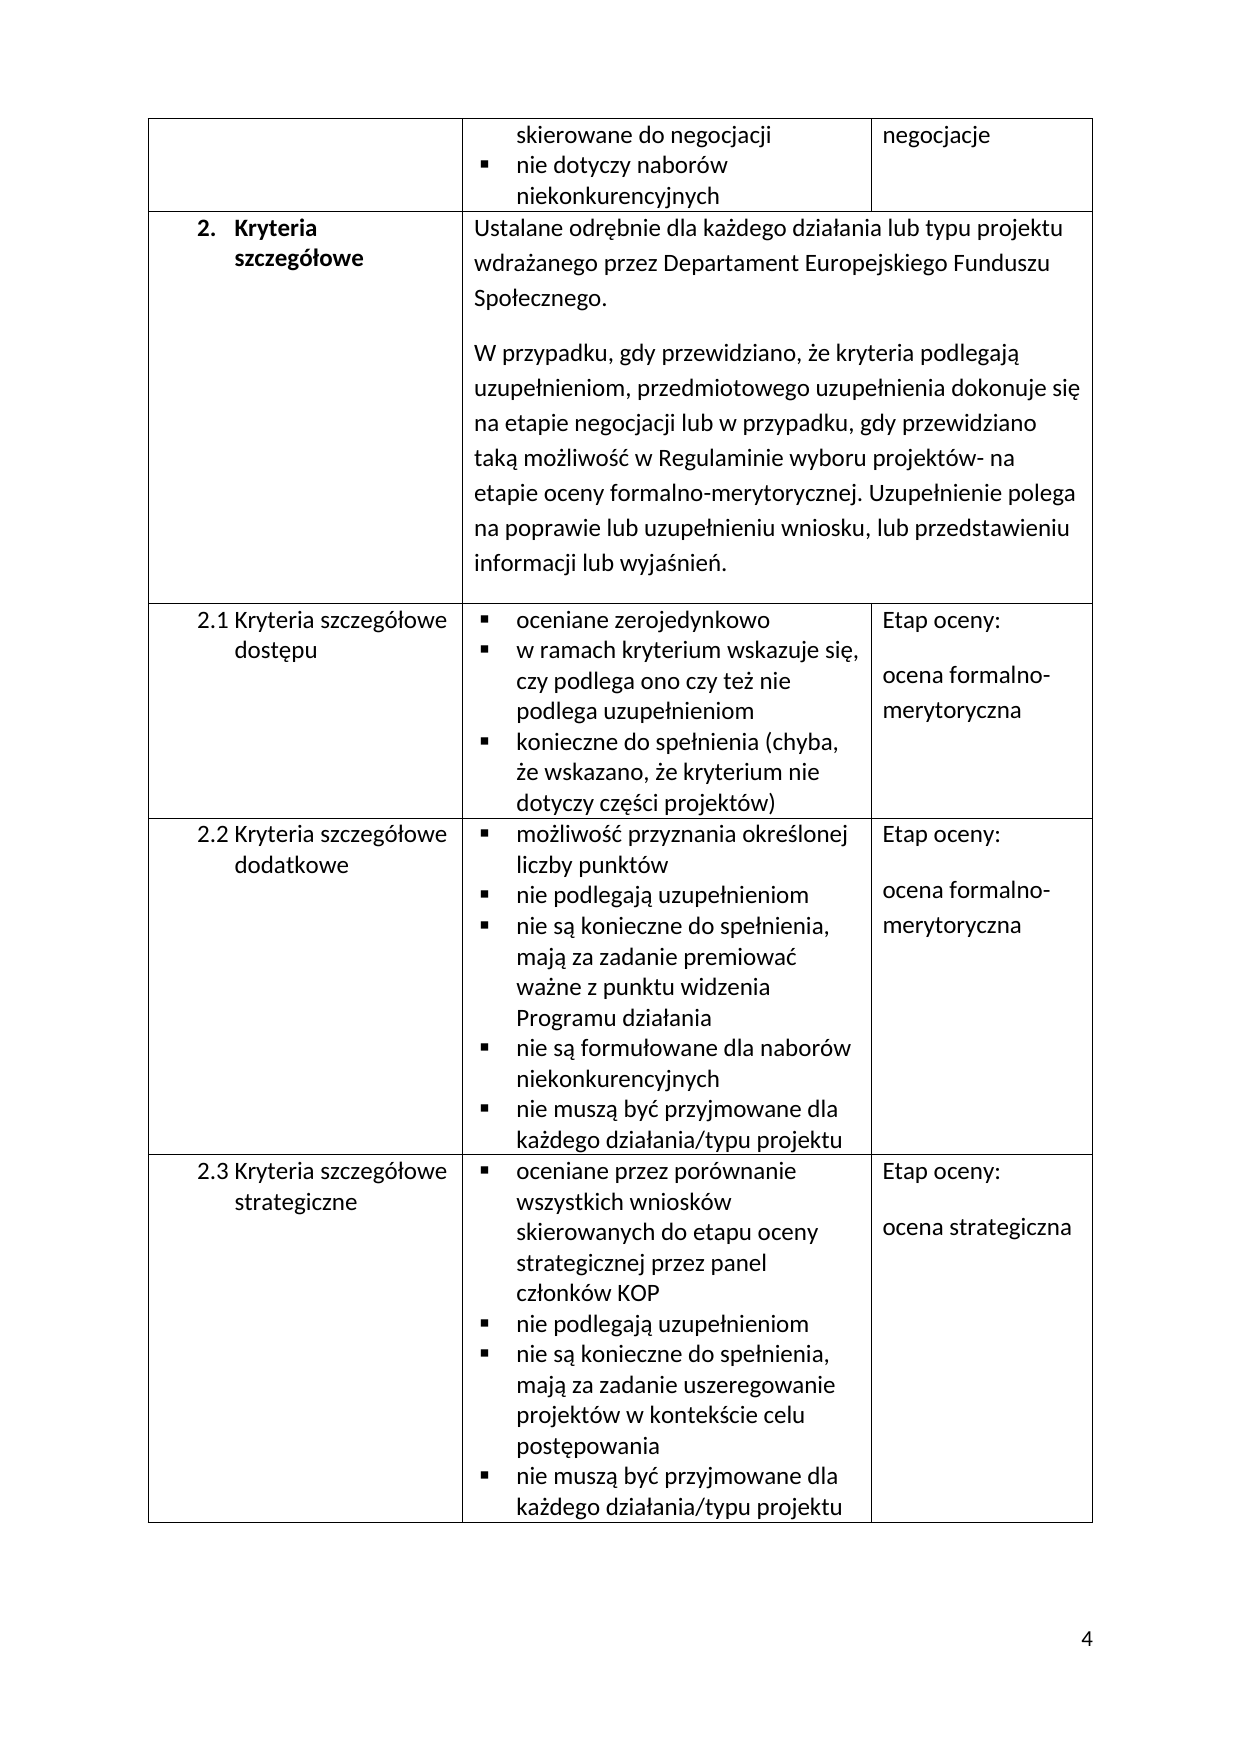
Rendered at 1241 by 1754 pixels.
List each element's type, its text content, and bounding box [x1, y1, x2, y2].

table_cell Etap oceny: ocena formalno-merytoryczna [872, 819, 1092, 1154]
table_cell oceniane zerojedynkowo w ramach kryterium wskazuje się, czy podlega ono czy też nie podlega uzupełnieniom konieczne do spełnienia (chyba, że wskazano, że kryterium nie dotyczy części projektów) [463, 604, 871, 817]
table_cell oceniane przez porównanie wszystkich wniosków skierowanych do etapu oceny strategicznej przez panel członków KOP nie podlegają uzupełnieniom nie są konieczne do spełnienia, mają za zadanie uszeregowanie projektów w kontekście celu postępowania nie muszą być przyjmowane dla każdego działania/typu projektu [463, 1155, 871, 1522]
table_cell Etap oceny: ocena formalno-merytoryczna [872, 604, 1092, 817]
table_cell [872, 119, 1092, 211]
table_cell Kryteria szczegółowe dodatkowe [149, 819, 462, 1154]
table_cell Kryteria szczegółowe dostępu [149, 604, 462, 817]
table_cell Etap oceny: ocena strategiczna [872, 1155, 1092, 1522]
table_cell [463, 119, 871, 211]
table_cell Ustalane odrębnie dla każdego działania lub typu projektu wdrażanego przez Departament Europejskiego Funduszu Społecznego. W przypadku, gdy przewidziano, że kryteria podlegają uzupełnieniom, przedmiotowego uzupełnienia dokonuje się na etapie negocjacji lub w przypadku, gdy przewidziano taką możliwość w Regulaminie wyboru projektów- na etapie oceny formalno-merytorycznej. Uzupełnienie polega na poprawie lub uzupełnieniu wniosku, lub przedstawieniu informacji lub wyjaśnień. [463, 212, 1092, 603]
table_cell możliwość przyznania określonej liczby punktów nie podlegają uzupełnieniom nie są konieczne do spełnienia, mają za zadanie premiować ważne z punktu widzenia Programu działania nie są formułowane dla naborów niekonkurencyjnych nie muszą być przyjmowane dla każdego działania/typu projektu [463, 819, 871, 1154]
table_cell Kryteria szczegółowe [149, 212, 462, 603]
table_cell Kryteria szczegółowe strategiczne [149, 1155, 462, 1522]
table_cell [149, 119, 462, 211]
